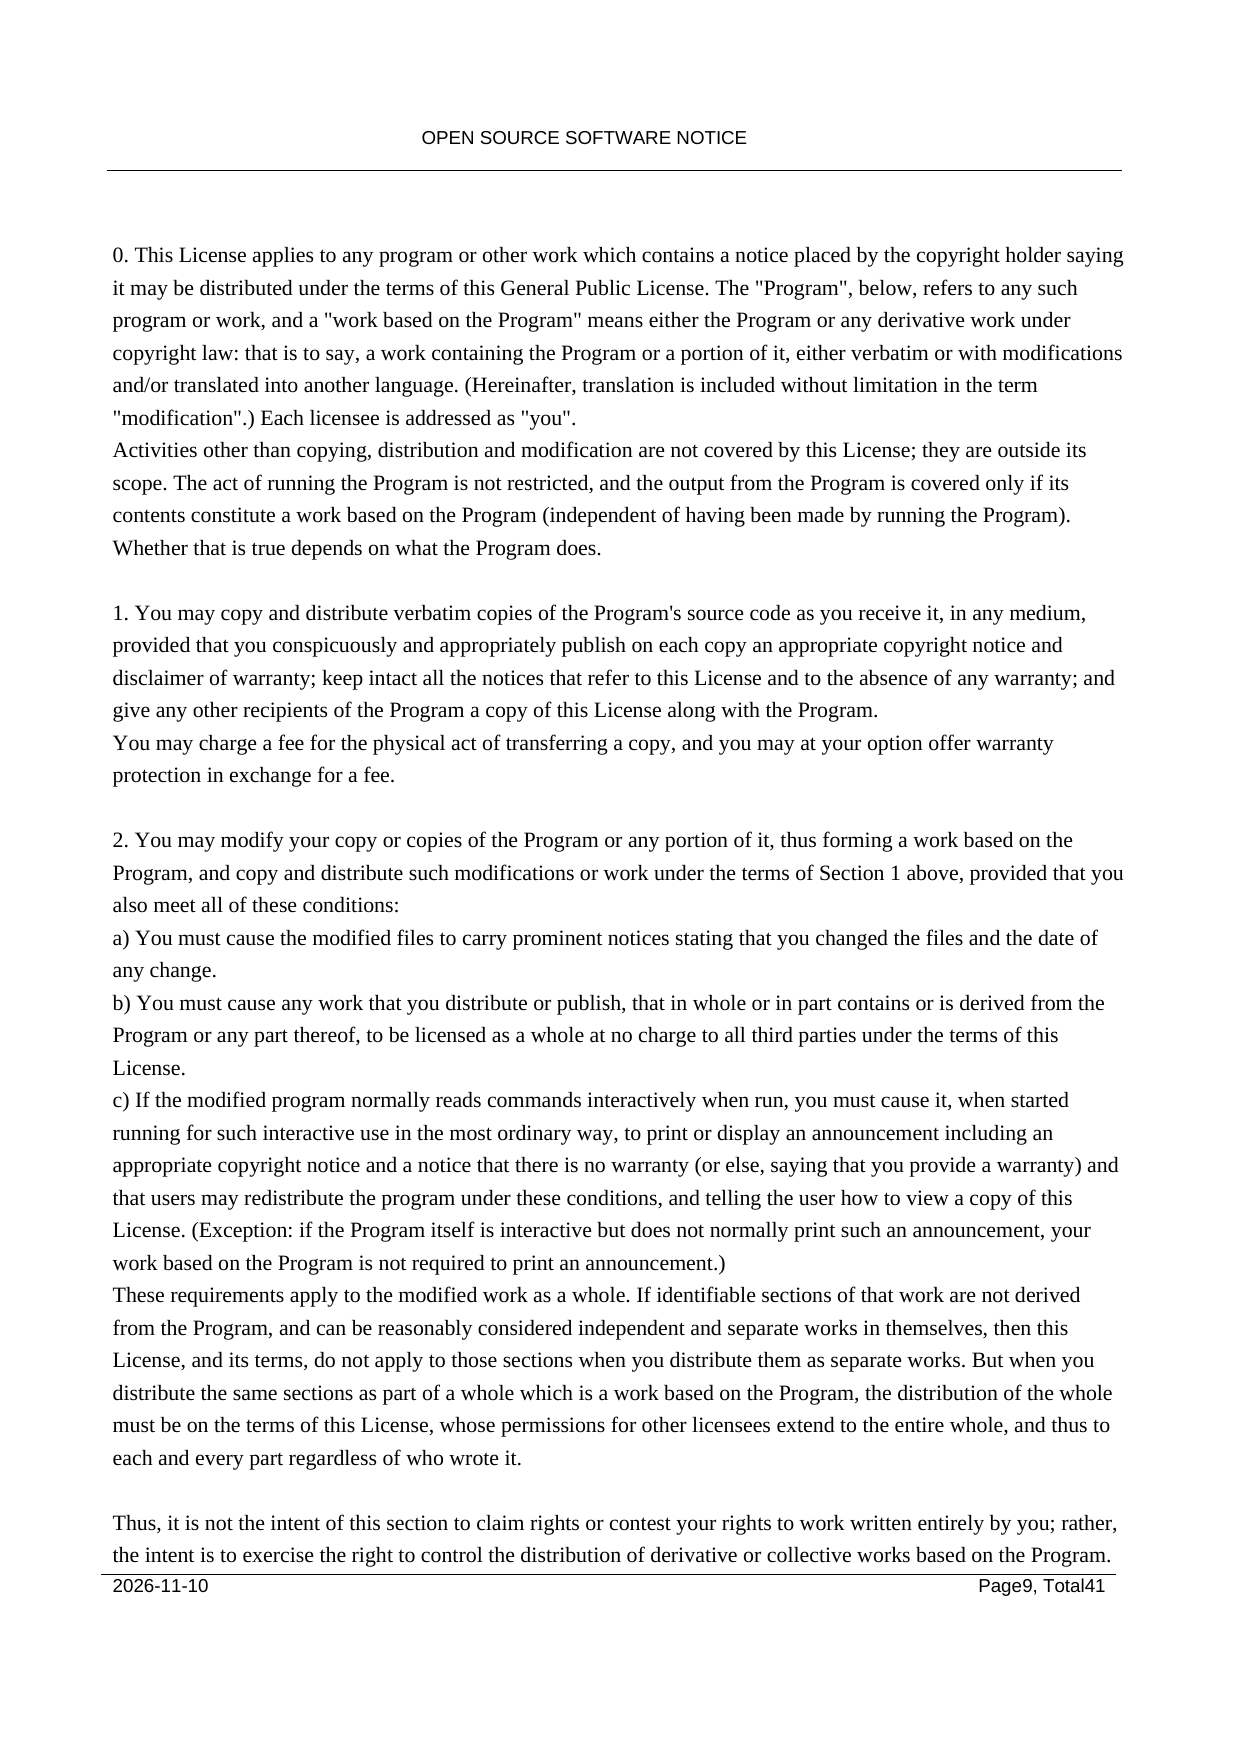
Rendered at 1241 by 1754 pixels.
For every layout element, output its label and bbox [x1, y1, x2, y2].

text [112, 206, 1128, 1571]
